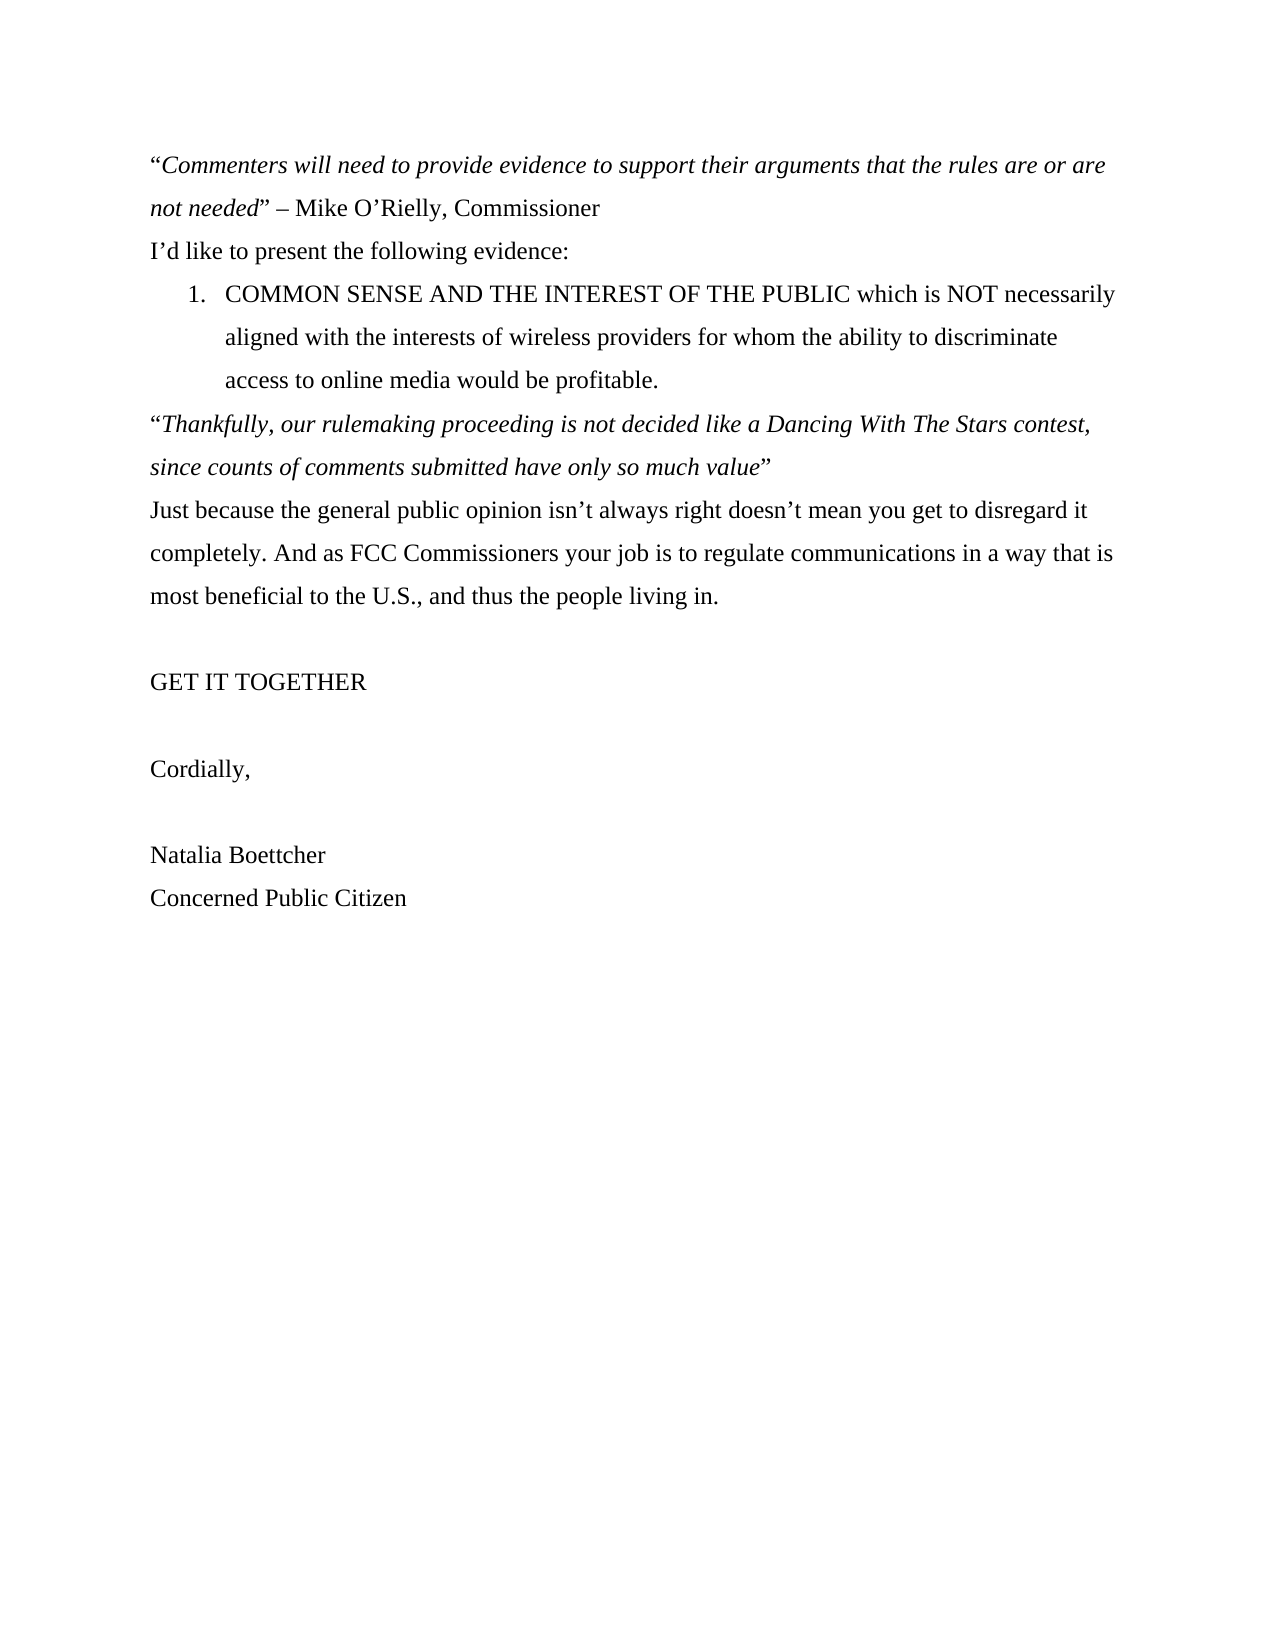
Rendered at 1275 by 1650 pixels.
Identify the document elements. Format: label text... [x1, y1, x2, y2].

text Cordially, [150, 754, 1125, 782]
text “Commenters will need to provide evidence to support their arguments that the rules are or are not needed” – Mike O’Rielly, Commissioner [150, 150, 1125, 222]
text “Thankfully, our rulemaking proceeding is not decided like a Dancing With The Stars contest, since counts of comments submitted have only so much value” [150, 409, 1125, 481]
text GET IT TOGETHER [150, 667, 1125, 696]
text Just because the general public opinion isn’t always right doesn’t mean you get to disregard it completely. And as FCC Commissioners your job is to regulate communications in a way that is most beneficial to the U.S., and thus the people living in. [150, 495, 1125, 610]
text Natalia Boettcher [150, 840, 1125, 869]
list COMMON SENSE AND THE INTEREST OF THE PUBLIC which is NOT necessarily aligned with the interests of wireless providers for whom the ability to discriminate access to online media would be profitable. [187, 279, 1125, 394]
text I’d like to present the following evidence: [150, 236, 1125, 265]
text Concerned Public Citizen [150, 883, 1125, 912]
